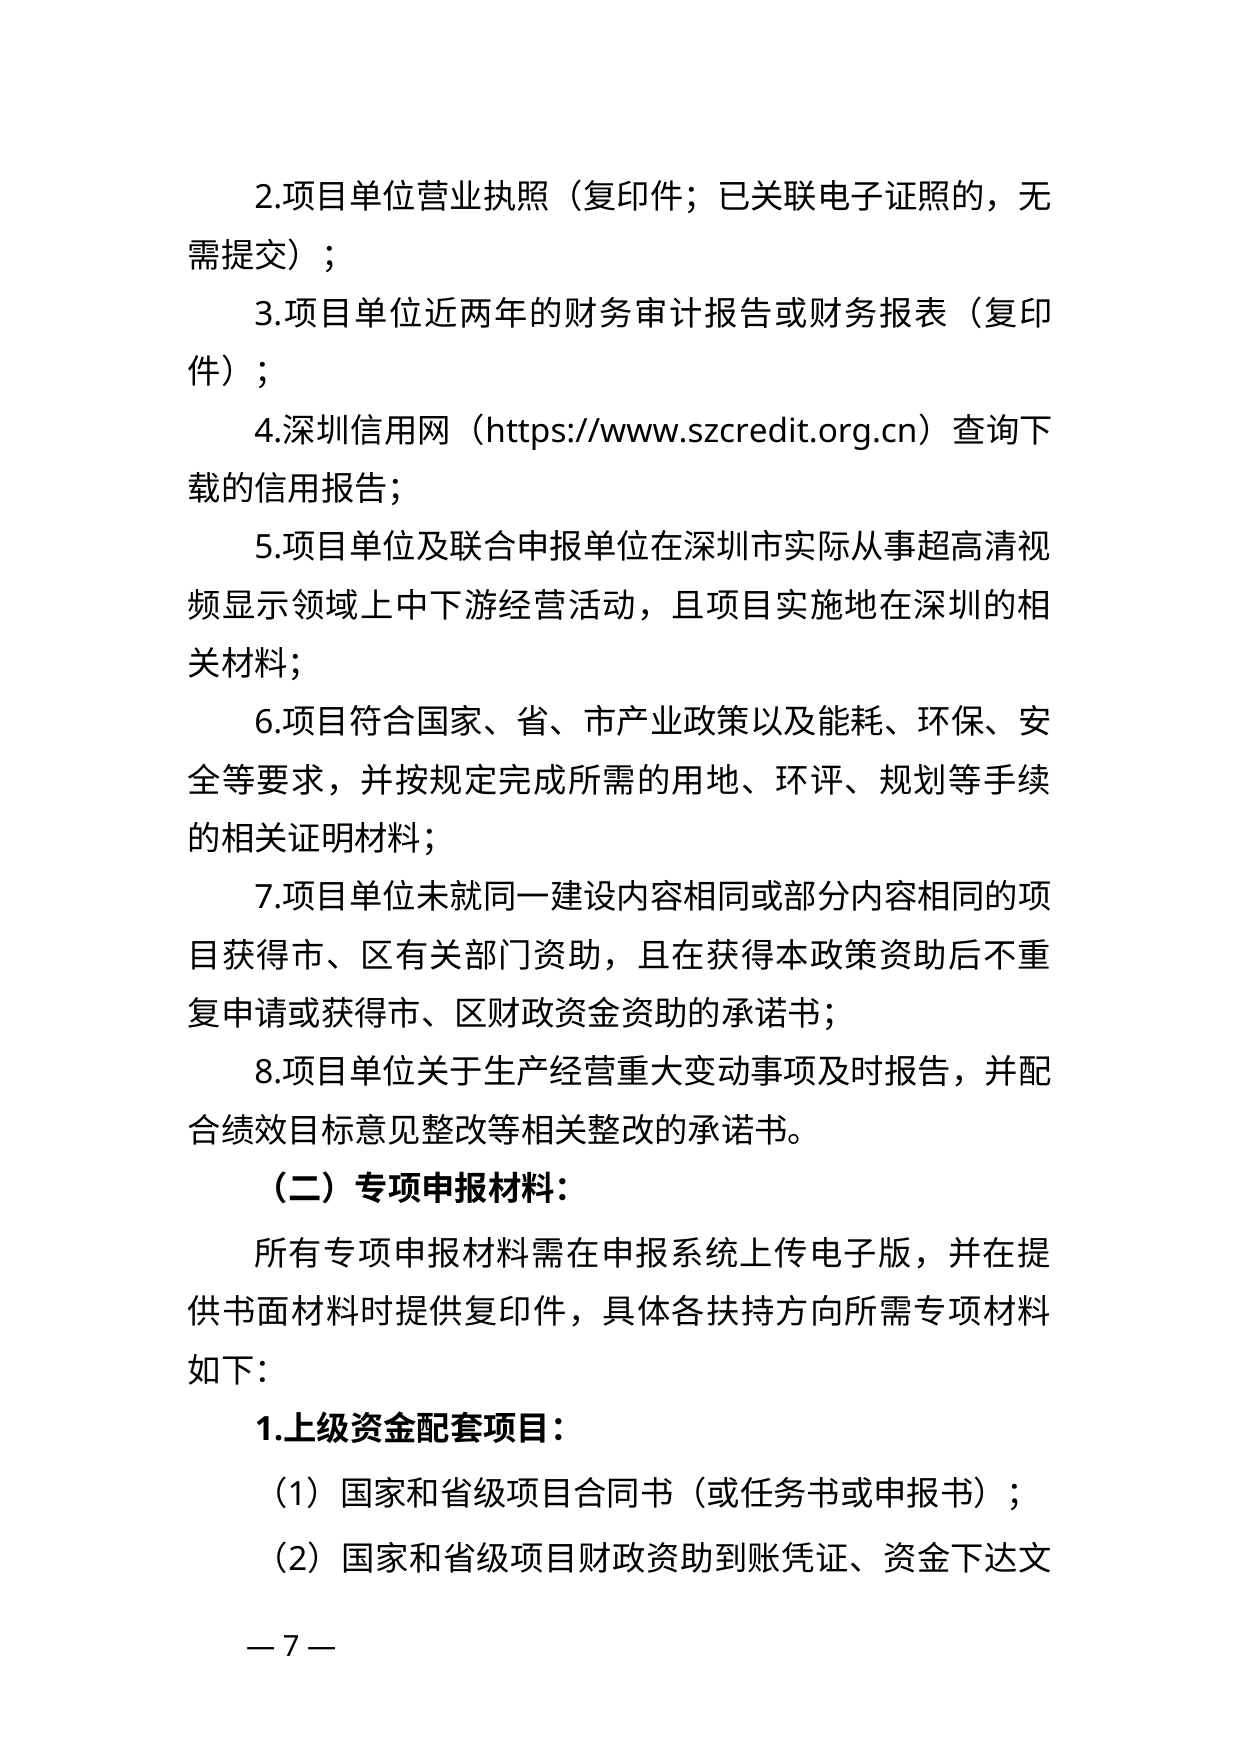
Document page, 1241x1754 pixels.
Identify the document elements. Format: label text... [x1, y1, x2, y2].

text 3.项目单位近两年的财务审计报告或财务报表（复印件）； [187, 279, 1053, 395]
subtitle 1.上级资金配套项目： [187, 1394, 1053, 1459]
text 6.项目符合国家、省、市产业政策以及能耗、环保、安全等要求，并按规定完成所需的用地、环评、规划等手续的相关证明材料； [187, 687, 1053, 862]
text 7.项目单位未就同一建设内容相同或部分内容相同的项目获得市、区有关部门资助，且在获得本政策资助后不重复申请或获得市、区财政资金资助的承诺书； [187, 862, 1053, 1037]
text 所有专项申报材料需在申报系统上传电子版，并在提供书面材料时提供复印件，具体各扶持方向所需专项材料如下： [187, 1219, 1053, 1394]
text 4.深圳信用网（https://www.szcredit.org.cn）查询下载的信用报告； [187, 395, 1053, 512]
text （二）专项申报材料： [187, 1154, 1053, 1219]
text 2.项目单位营业执照（复印件；已关联电子证照的，无需提交）； [187, 162, 1053, 279]
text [187, 1524, 1053, 1589]
text 8.项目单位关于生产经营重大变动事项及时报告，并配合绩效目标意见整改等相关整改的承诺书。 [187, 1037, 1053, 1154]
text 5.项目单位及联合申报单位在深圳市实际从事超高清视频显示领域上中下游经营活动，且项目实施地在深圳的相关材料； [187, 512, 1053, 687]
text （1）国家和省级项目合同书（或任务书或申报书）； [187, 1459, 1053, 1524]
